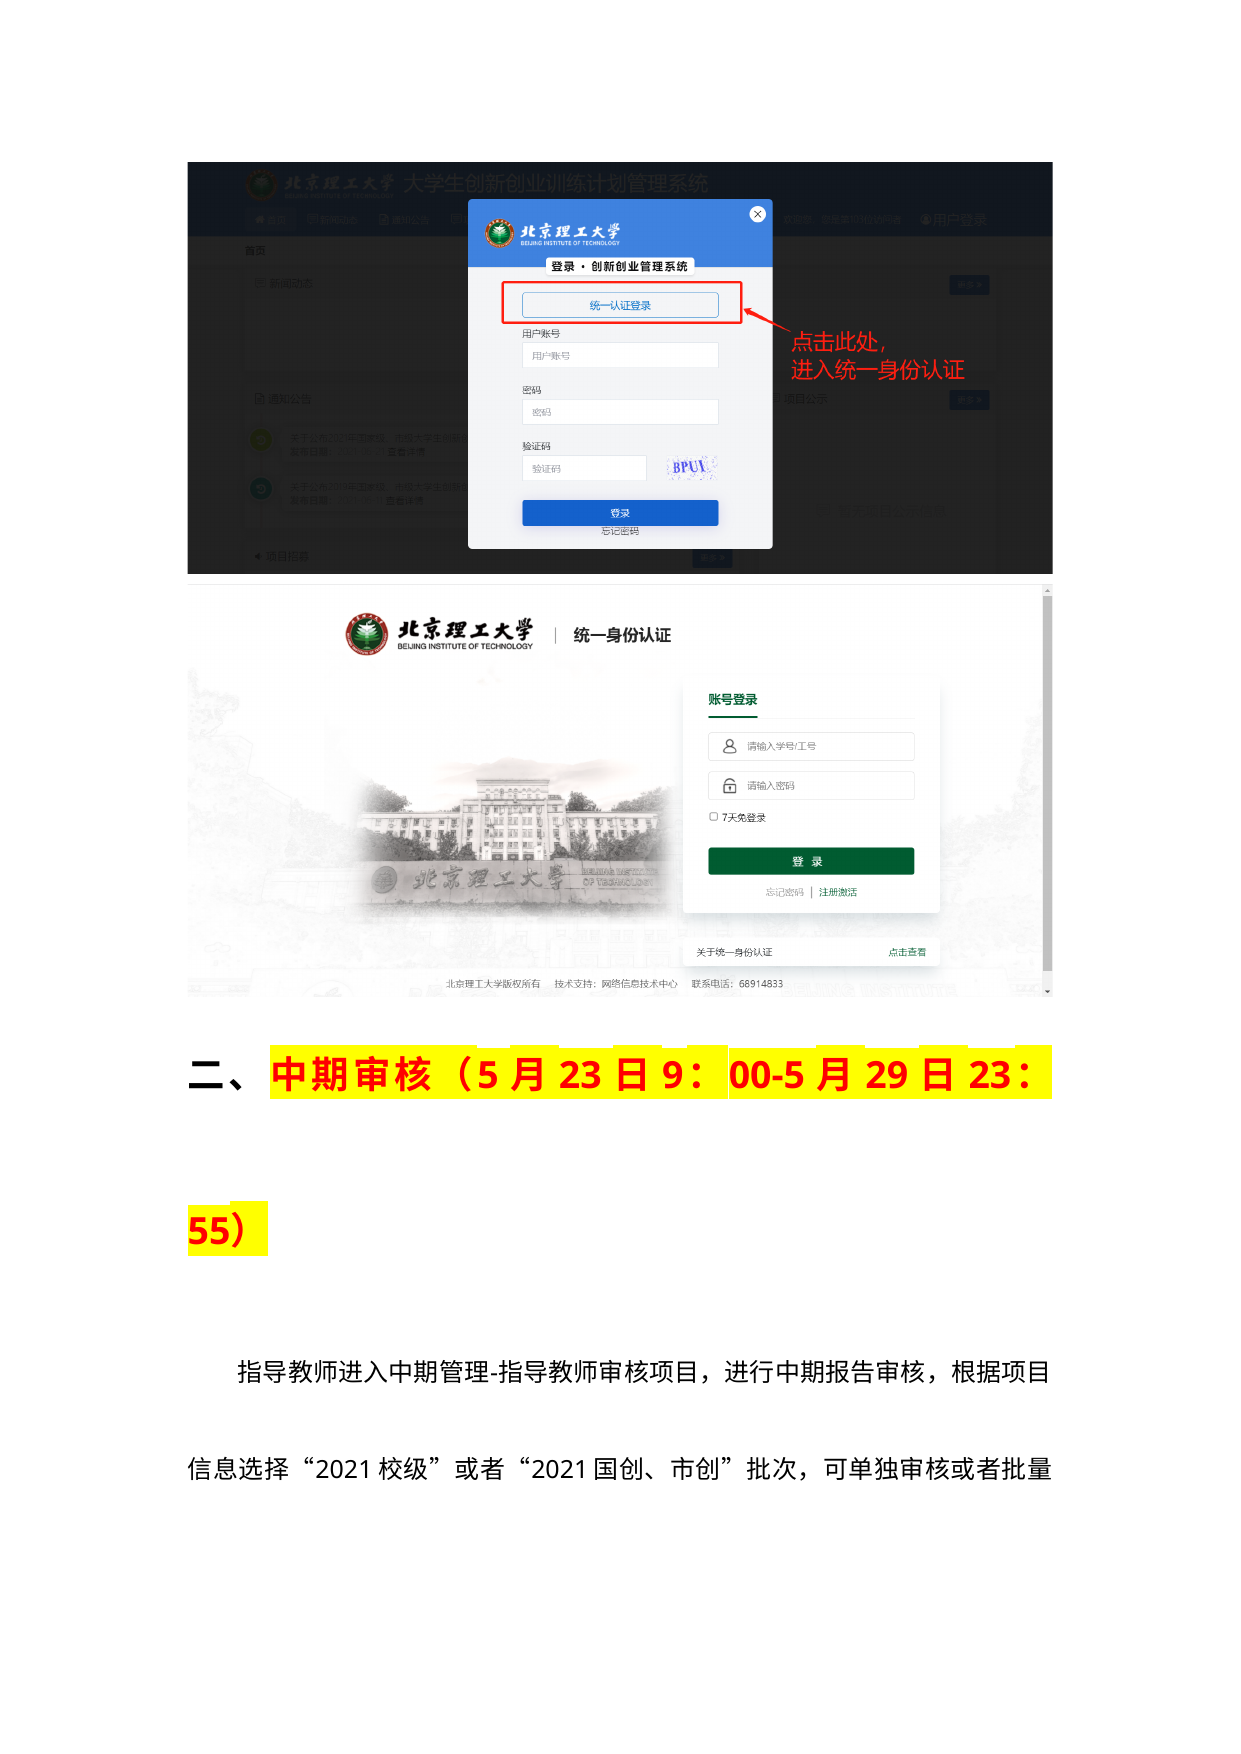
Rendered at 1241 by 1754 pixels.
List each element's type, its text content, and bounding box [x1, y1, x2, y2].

picture [187, 162, 1053, 574]
subtitle 二、中期审核（5月23日9：00-5月29日23：55） [187, 1039, 1053, 1261]
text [187, 1338, 1053, 1500]
picture [187, 584, 1053, 997]
